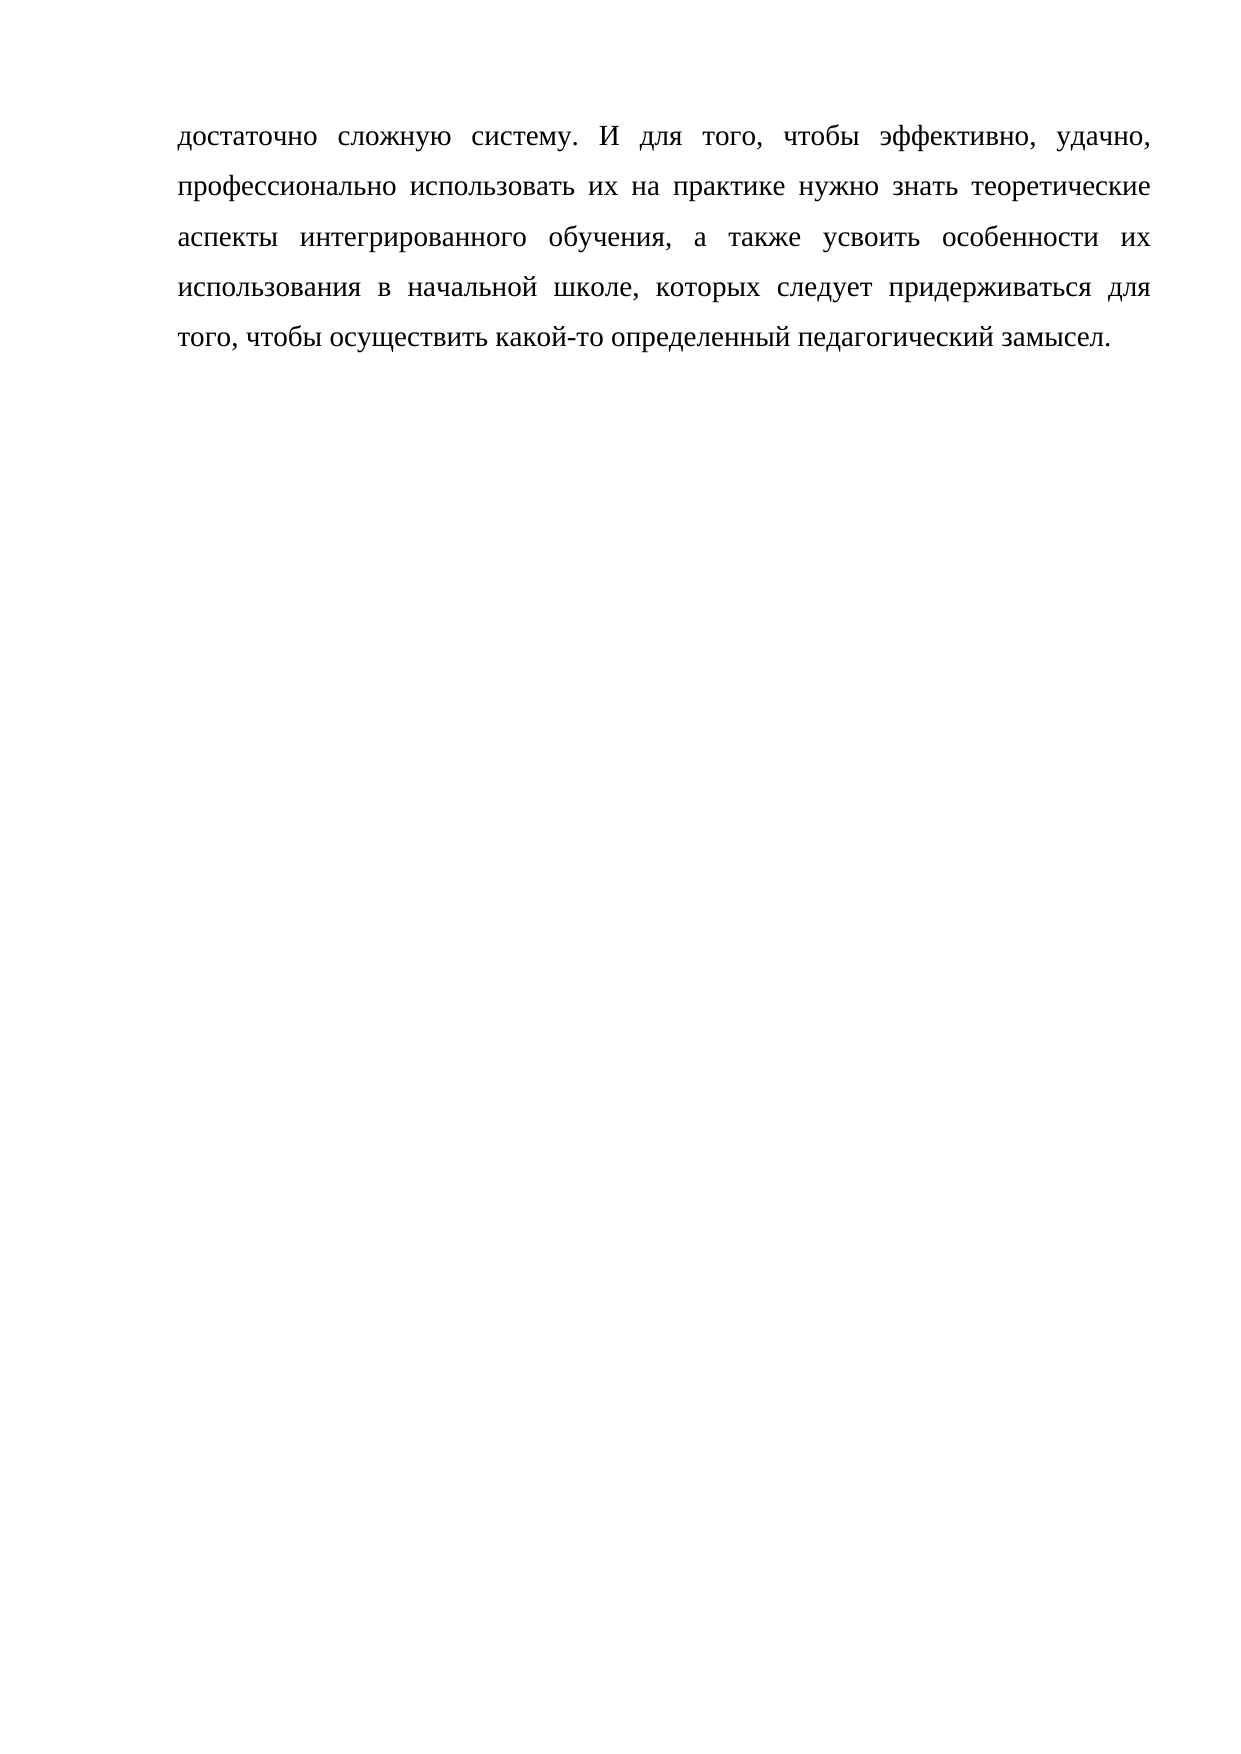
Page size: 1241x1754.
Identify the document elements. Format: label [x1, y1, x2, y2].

text [177, 118, 1152, 353]
